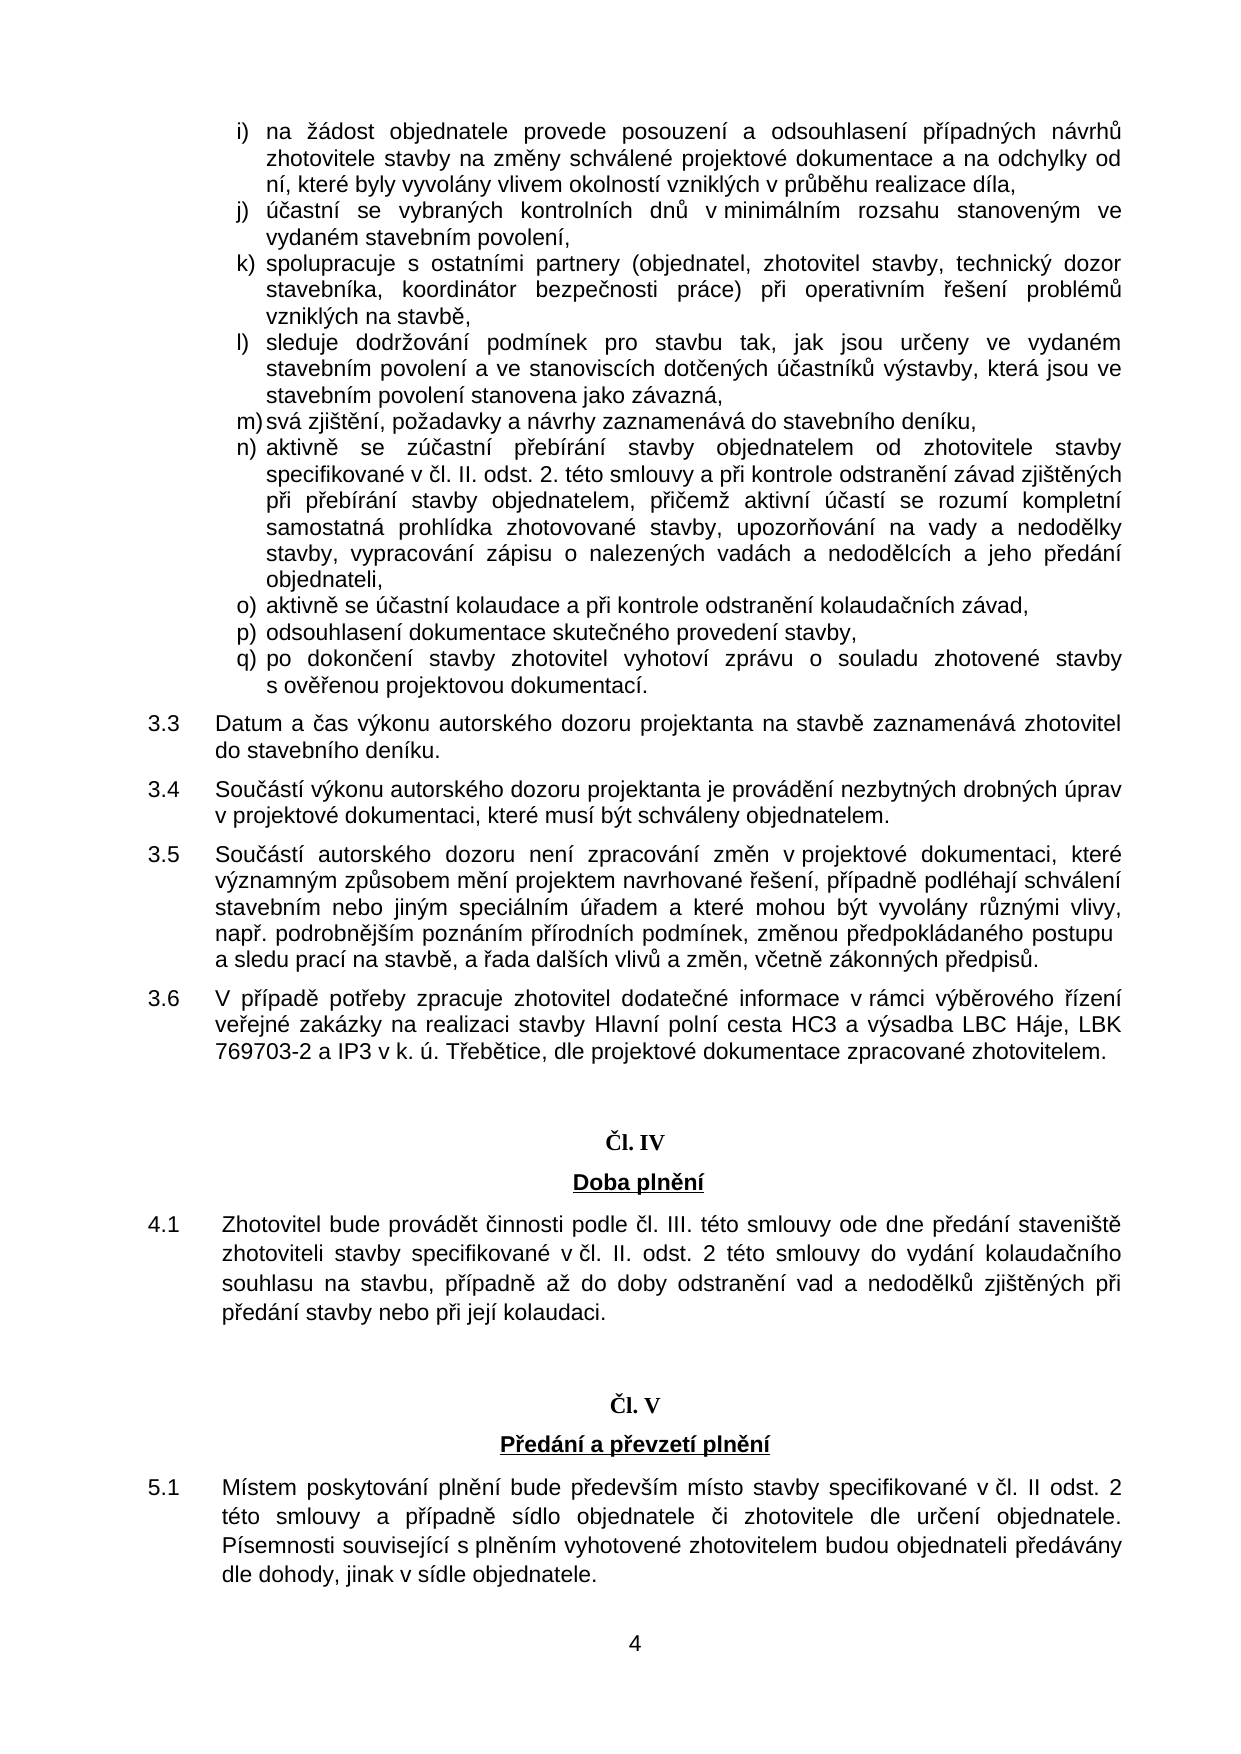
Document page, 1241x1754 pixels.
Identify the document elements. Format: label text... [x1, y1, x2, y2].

list Součástí autorského dozoru není zpracování změn v projektové dokumentaci, které významným způsobem mění projektem navrhované řešení, případně podléhají schválení stavebním nebo jiným speciálním úřadem a které mohou být vyvolány různými vlivy, např. podrobnějším poznáním přírodních podmínek, změnou předpokládaného postupu a sledu prací na stavbě, a řada dalších vlivů a změn, včetně zákonných předpisů. [148, 841, 1122, 973]
subtitle Čl. V [148, 1392, 1122, 1418]
list Zhotovitel bude provádět činnosti podle čl. III. této smlouvy ode dne předání staveniště zhotoviteli stavby specifikované v čl. II. odst. 2 této smlouvy do vydání kolaudačního souhlasu na stavbu, případně až do doby odstranění vad a nedodělků zjištěných při předání stavby nebo při její kolaudaci. [148, 1208, 1122, 1325]
list aktivně se zúčastní přebírání stavby objednatelem od zhotovitele stavby specifikované v čl. II. odst. 2. této smlouvy a při kontrole odstranění závad zjištěných při přebírání stavby objednatelem, přičemž aktivní účastí se rozumí kompletní samostatná prohlídka zhotovované stavby, upozorňování na vady a nedodělky stavby, vypracování zápisu o nalezených vadách a nedodělcích a jeho předání objednateli, [236, 434, 1122, 592]
list účastní se vybraných kontrolních dnů v minimálním rozsahu stanoveným ve vydaném stavebním povolení, [236, 197, 1122, 250]
list svá zjištění, požadavky a návrhy zaznamenává do stavebního deníku, [236, 408, 1122, 434]
subtitle Doba plnění [148, 1169, 1122, 1195]
subtitle Předání a převzetí plnění [148, 1431, 1122, 1457]
list V případě potřeby zpracuje zhotovitel dodatečné informace v rámci výběrového řízení veřejné zakázky na realizaci stavby Hlavní polní cesta HC3 a výsadba LBC Háje, LBK 769703-2 a IP3 v k. ú. Třebětice, dle projektové dokumentace zpracované zhotovitelem. [148, 985, 1122, 1064]
list na žádost objednatele provede posouzení a odsouhlasení případných návrhů zhotovitele stavby na změny schválené projektové dokumentace a na odchylky od ní, které byly vyvolány vlivem okolností vzniklých v průběhu realizace díla, [236, 118, 1122, 197]
list spolupracuje s ostatními partnery (objednatel, zhotovitel stavby, technický dozor stavebníka, koordinátor bezpečnosti práce) při operativním řešení problémů vzniklých na stavbě, [236, 250, 1122, 329]
list aktivně se účastní kolaudace a při kontrole odstranění kolaudačních závad, [236, 592, 1122, 619]
list sleduje dodržování podmínek pro stavbu tak, jak jsou určeny ve vydaném stavebním povolení a ve stanoviscích dotčených účastníků výstavby, která jsou ve stavebním povolení stanovena jako závazná, [236, 329, 1122, 408]
subtitle Čl. IV [148, 1129, 1122, 1156]
list Místem poskytování plnění bude především místo stavby specifikované v čl. II odst. 2 této smlouvy a případně sídlo objednatele či zhotovitele dle určení objednatele. Písemnosti související s plněním vyhotovené zhotovitelem budou objednateli předávány dle dohody, jinak v sídle objednatele. [148, 1471, 1122, 1587]
list Součástí výkonu autorského dozoru projektanta je provádění nezbytných drobných úprav v projektové dokumentaci, které musí být schváleny objednatelem. [148, 776, 1122, 828]
list odsouhlasení dokumentace skutečného provedení stavby, [236, 619, 1122, 645]
list po dokončení stavby zhotovitel vyhotoví zprávu o souladu zhotovené stavby s ověřenou projektovou dokumentací. [236, 645, 1122, 698]
list Datum a čas výkonu autorského dozoru projektanta na stavbě zaznamenává zhotovitel do stavebního deníku. [148, 710, 1122, 763]
